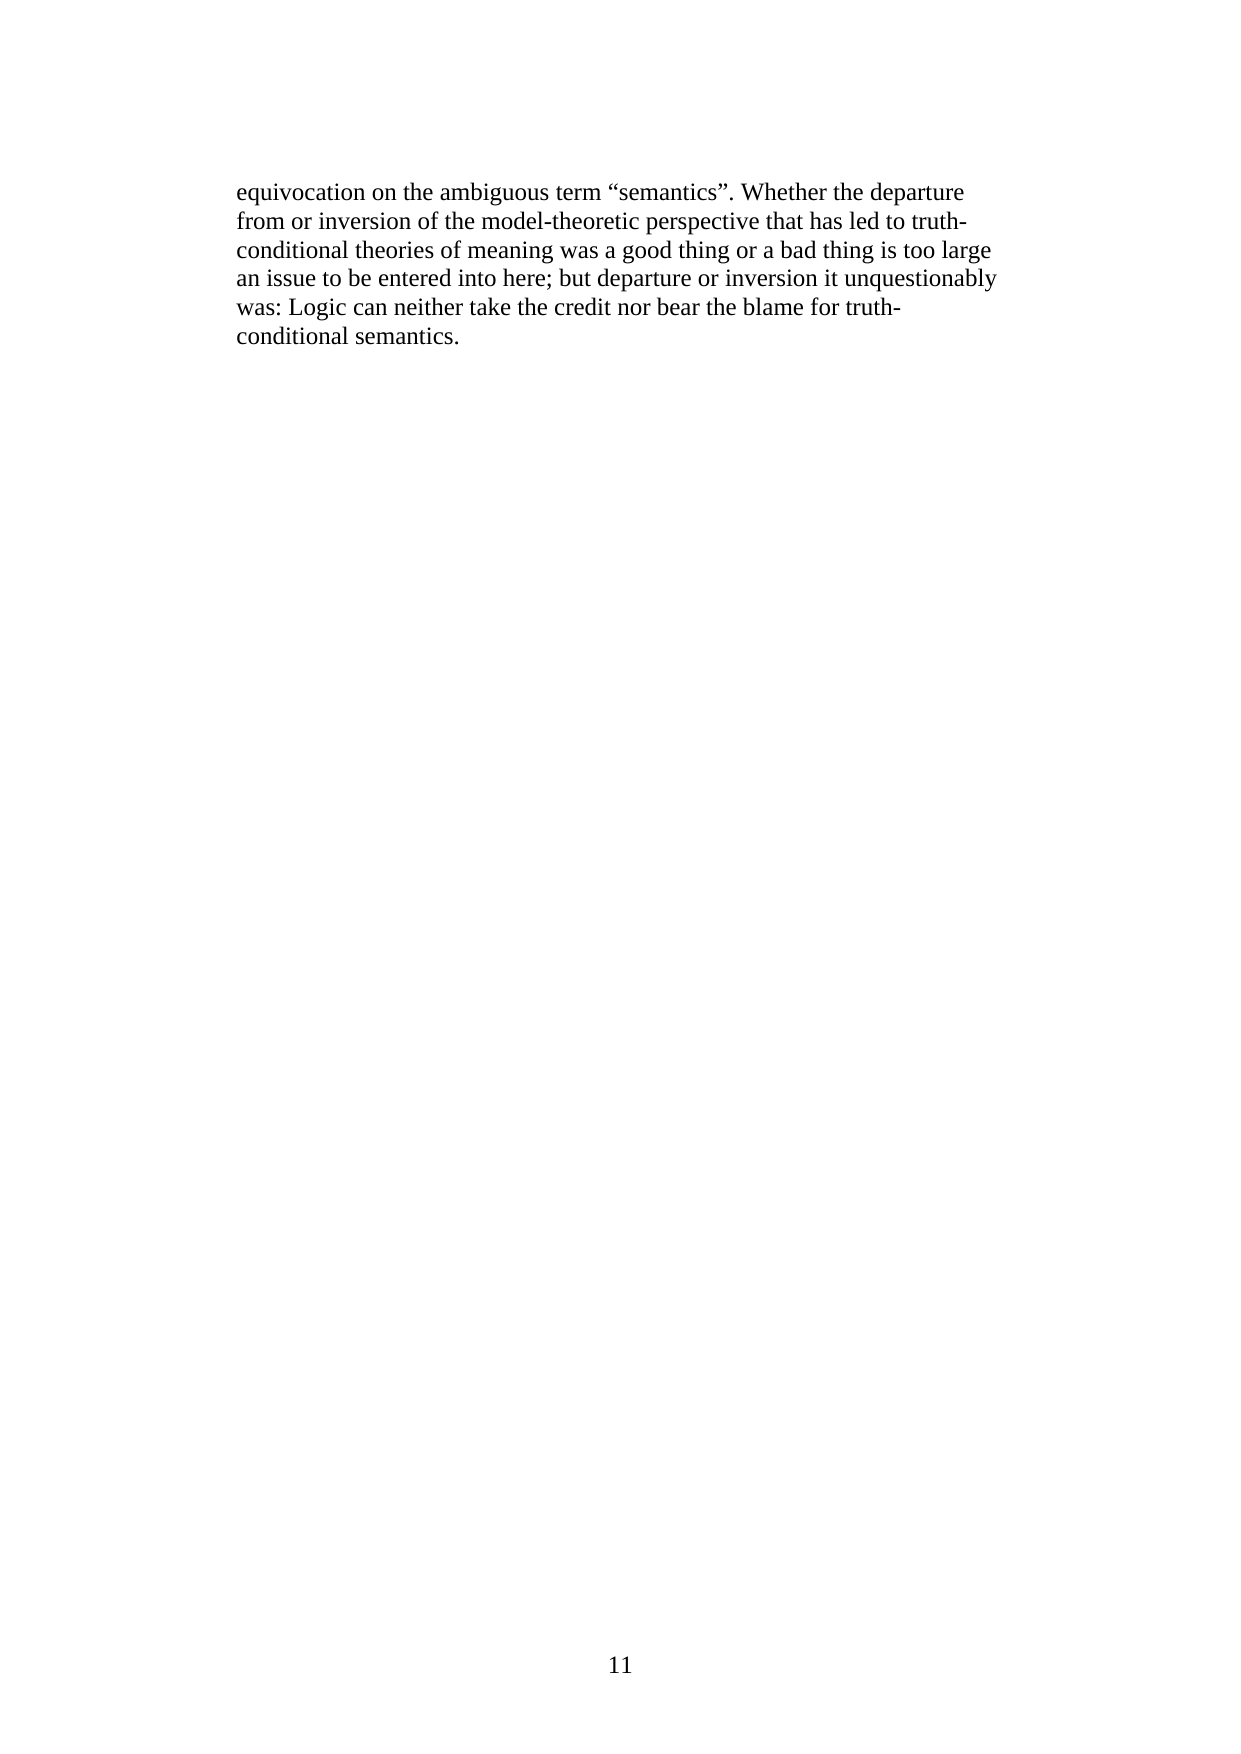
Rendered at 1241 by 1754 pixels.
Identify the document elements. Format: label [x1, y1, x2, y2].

text [236, 177, 1004, 350]
